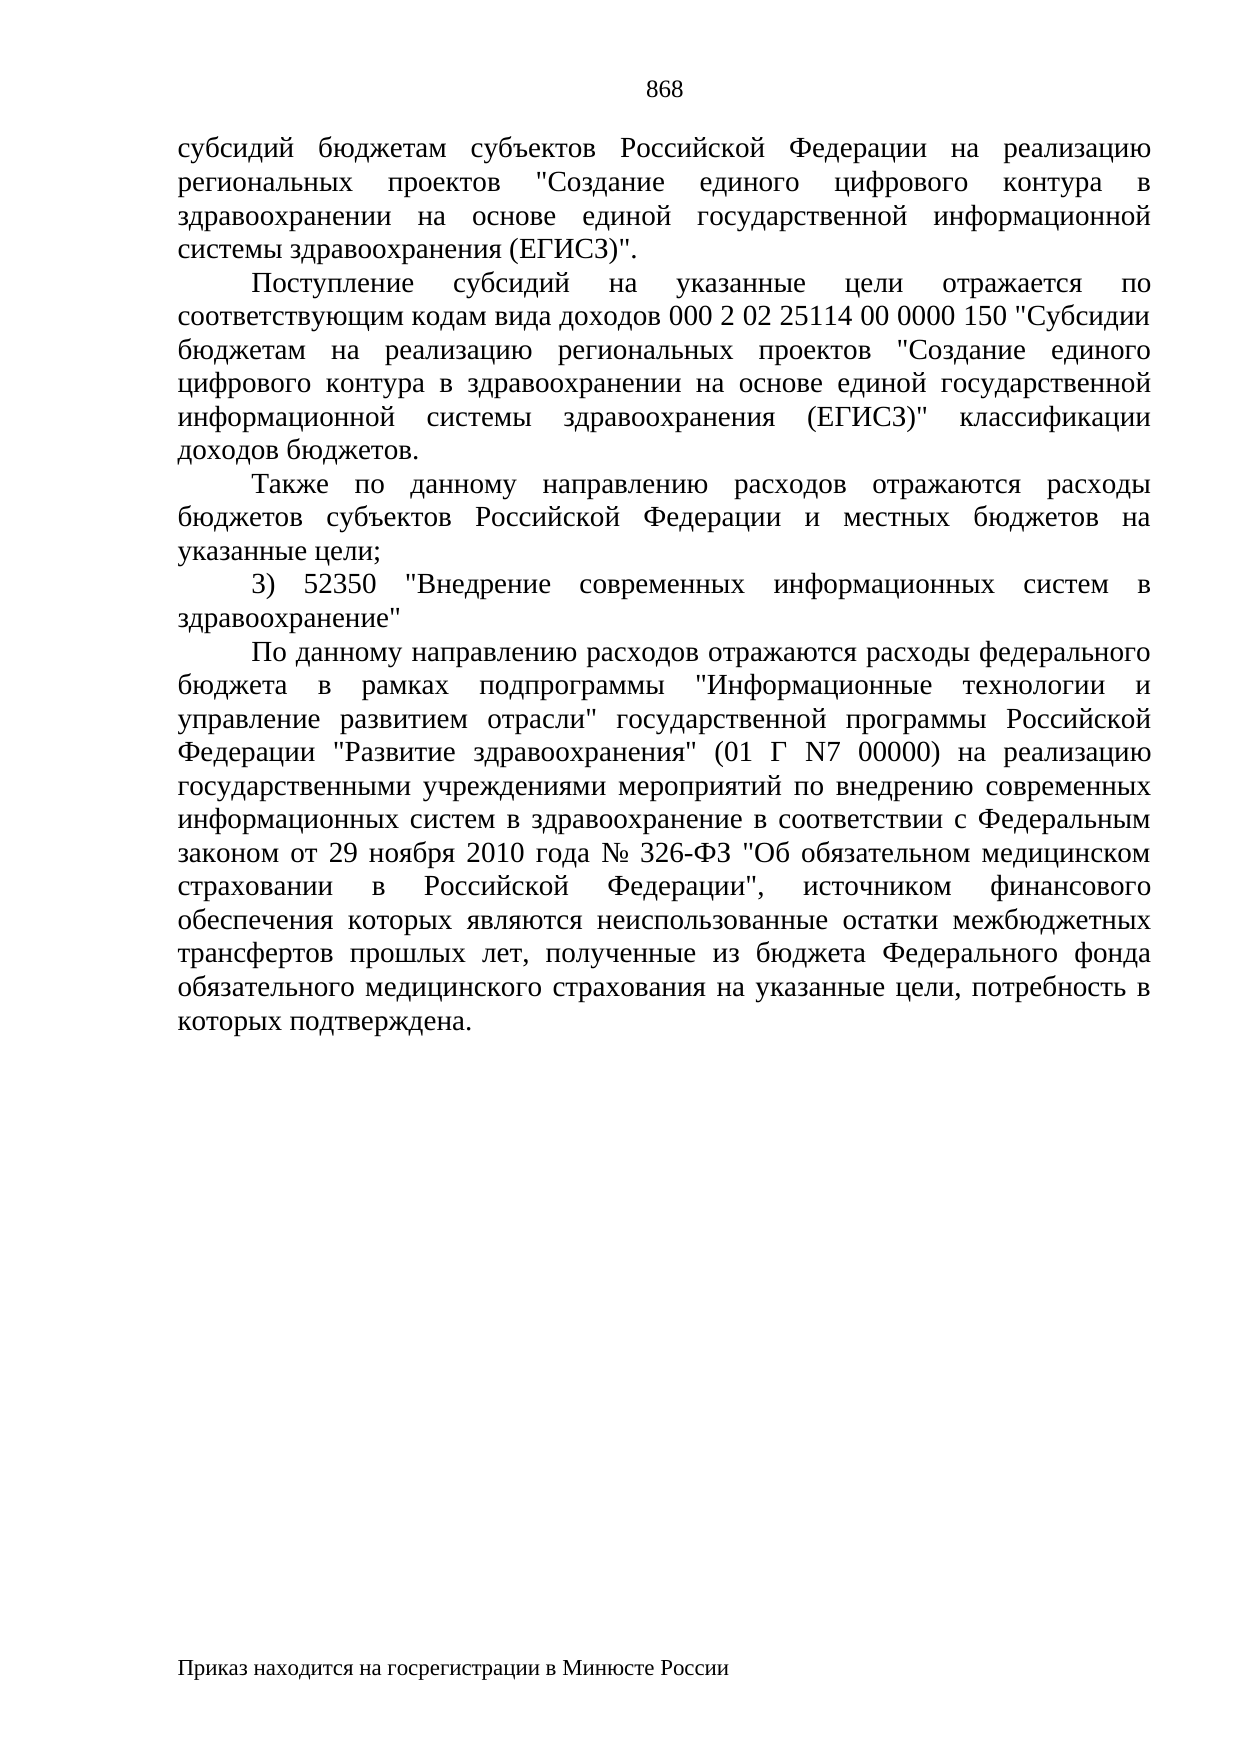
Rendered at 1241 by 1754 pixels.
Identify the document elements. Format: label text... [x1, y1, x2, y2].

text По данному направлению расходов отражаются расходы федерального бюджета в рамках подпрограммы "Информационные технологии и управление развитием отрасли" государственной программы Российской Федерации "Развитие здравоохранения" (01 Г N7 00000) на реализацию государственными учреждениями мероприятий по внедрению современных информационных систем в здравоохранение в соответствии с Федеральным законом от 29 ноября 2010 года № 326-ФЗ "Об обязательном медицинском страховании в Российской Федерации", источником финансового обеспечения которых являются неиспользованные остатки межбюджетных трансфертов прошлых лет, полученные из бюджета Федерального фонда обязательного медицинского страхования на указанные цели, потребность в которых подтверждена. [177, 634, 1152, 1036]
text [177, 131, 1152, 265]
text Поступление субсидий на указанные цели отражается по соответствующим кодам вида доходов 000 2 02 25114 00 0000 150 "Субсидии бюджетам на реализацию региональных проектов "Создание единого цифрового контура в здравоохранении на основе единой государственной информационной системы здравоохранения (ЕГИСЗ)" классификации доходов бюджетов. [177, 265, 1152, 466]
text 3) 52350 "Внедрение современных информационных систем в здравоохранение" [177, 567, 1152, 634]
text Также по данному направлению расходов отражаются расходы бюджетов субъектов Российской Федерации и местных бюджетов на указанные цели; [177, 466, 1152, 567]
